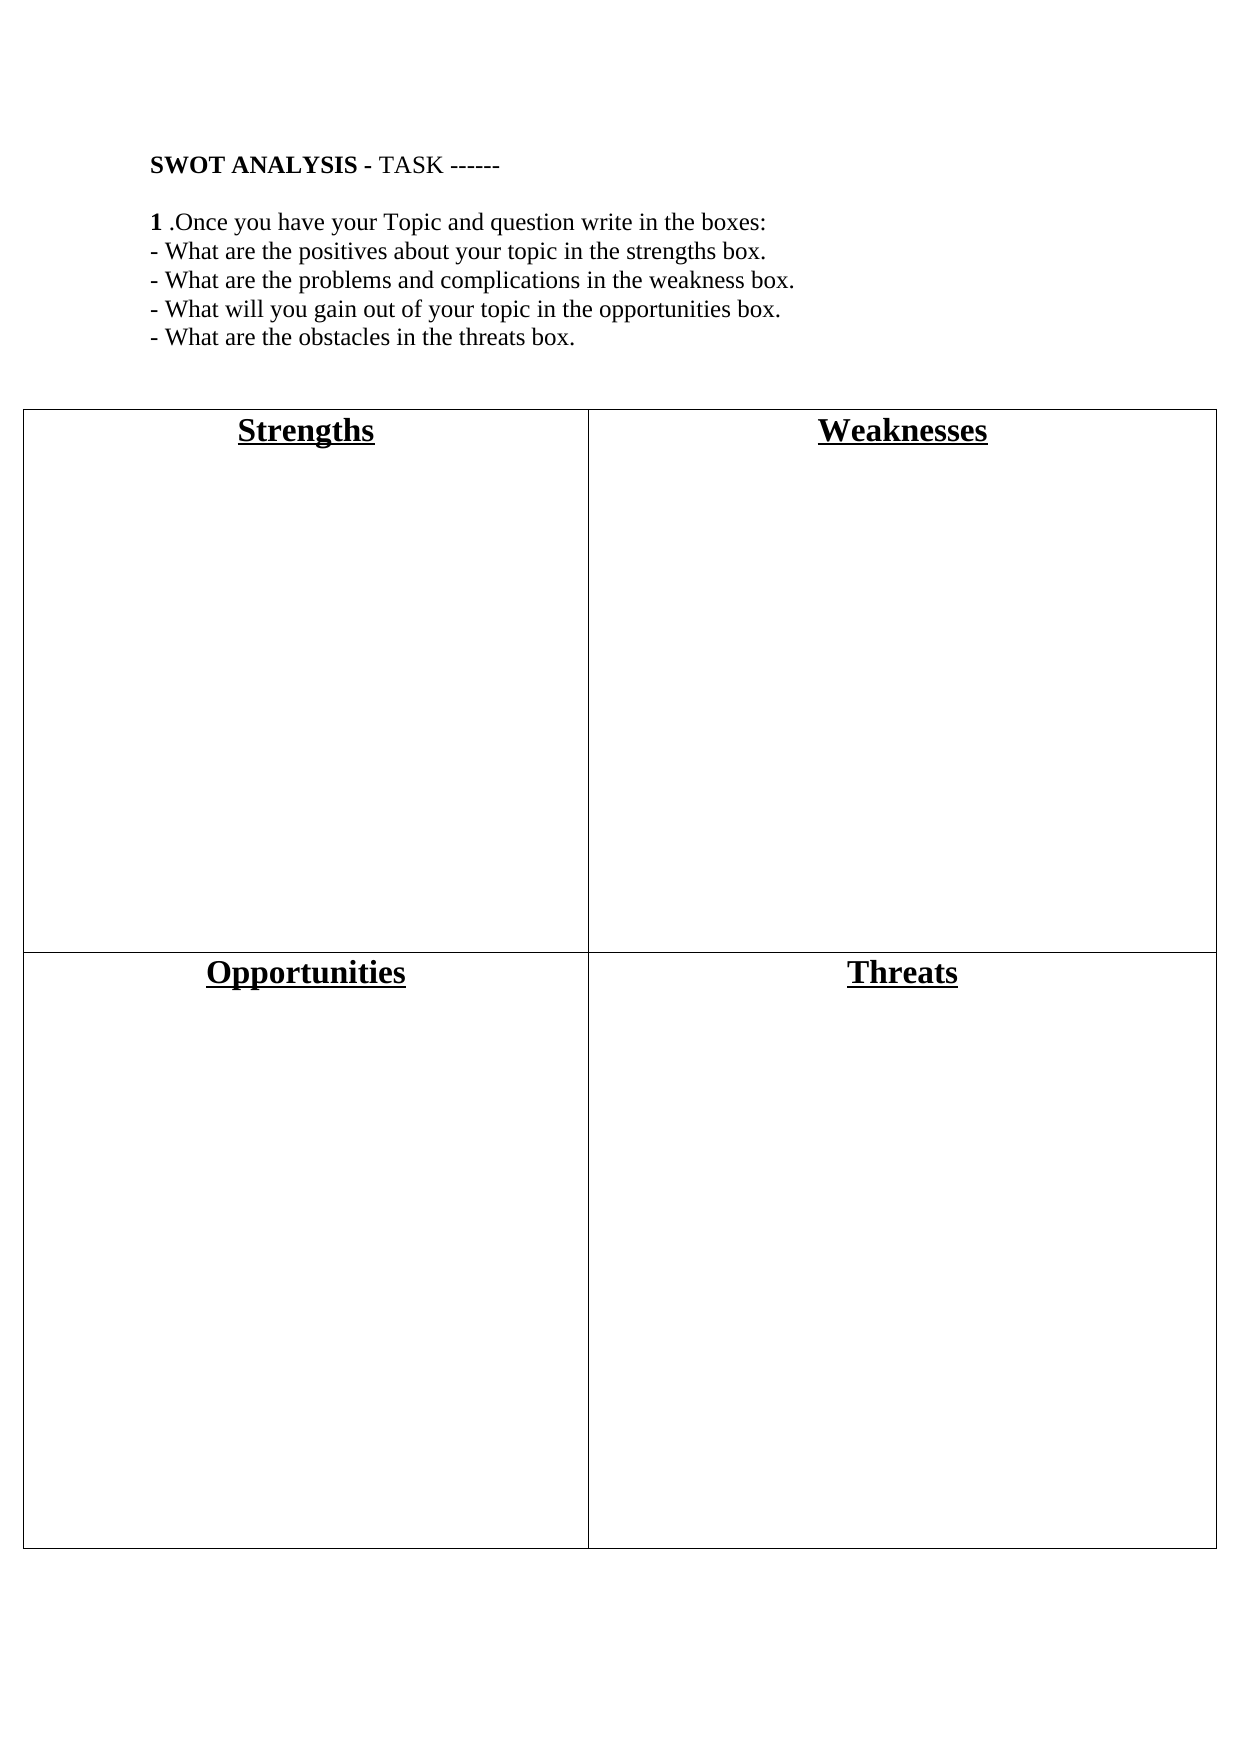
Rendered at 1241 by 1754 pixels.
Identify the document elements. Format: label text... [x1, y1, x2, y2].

text - What will you gain out of your topic in the opportunities box. [150, 294, 1090, 322]
text - What are the obstacles in the threats box. [150, 322, 1090, 351]
text - What are the positives about your topic in the strengths box. [150, 236, 1090, 265]
table_cell Threats [589, 953, 1216, 1547]
text - What are the problems and complications in the weakness box. [150, 265, 1090, 294]
table_header Strengths [24, 410, 588, 952]
text 1 .Once you have your Topic and question write in the boxes: [150, 207, 1090, 236]
text SWOT ANALYSIS - TASK ------ [150, 150, 1090, 179]
table_cell Opportunities [24, 953, 588, 1547]
table_header Weaknesses [589, 410, 1216, 952]
